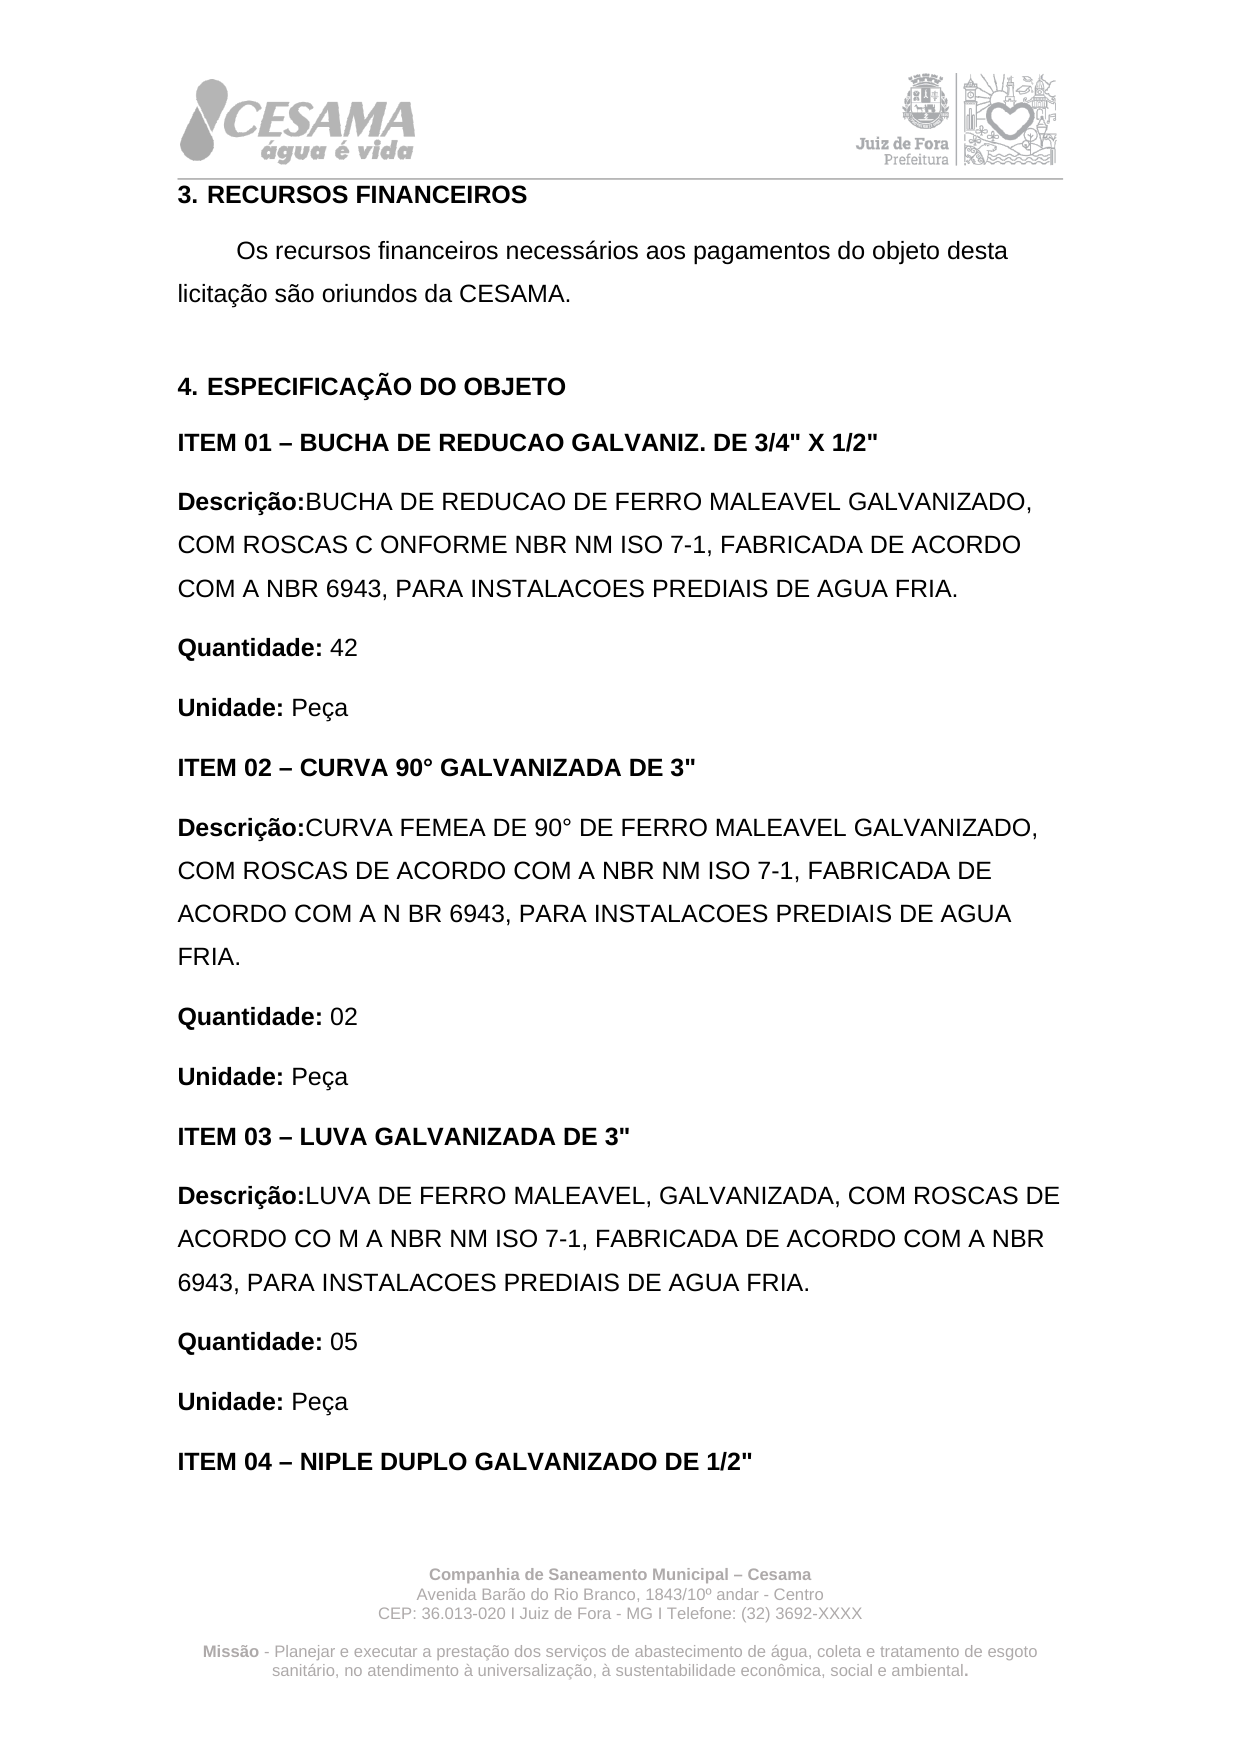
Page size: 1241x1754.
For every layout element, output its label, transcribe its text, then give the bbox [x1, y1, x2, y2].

text ITEM 03 – LUVA GALVANIZADA DE 3" [177, 1121, 1063, 1150]
text ITEM 01 – BUCHA DE REDUCAO GALVANIZ. DE 3/4" X 1/2" [177, 427, 1063, 456]
text Unidade: Peça [177, 1387, 1063, 1416]
text Unidade: Peça [177, 693, 1063, 722]
text Descrição:BUCHA DE REDUCAO DE FERRO MALEAVEL GALVANIZADO, COM ROSCAS C ONFORME NBR NM ISO 7-1, FABRICADA DE ACORDO COM A NBR 6943, PARA INSTALACOES PREDIAIS DE AGUA FRIA. [177, 487, 1063, 602]
text Unidade: Peça [177, 1062, 1063, 1090]
text Descrição:LUVA DE FERRO MALEAVEL, GALVANIZADA, COM ROSCAS DE ACORDO CO M A NBR NM ISO 7-1, FABRICADA DE ACORDO COM A NBR 6943, PARA INSTALACOES PREDIAIS DE AGUA FRIA. [177, 1181, 1063, 1296]
list ESPECIFICAÇÃO DO OBJETO [177, 372, 1063, 401]
text ITEM 04 – NIPLE DUPLO GALVANIZADO DE 1/2" [177, 1447, 1063, 1476]
list RECURSOS FINANCEIROS [177, 180, 1063, 209]
picture [177, 73, 1064, 180]
text ITEM 02 – CURVA 90° GALVANIZADA DE 3" [177, 753, 1063, 782]
text Descrição:CURVA FEMEA DE 90° DE FERRO MALEAVEL GALVANIZADO, COM ROSCAS DE ACORDO COM A NBR NM ISO 7-1, FABRICADA DE ACORDO COM A N BR 6943, PARA INSTALACOES PREDIAIS DE AGUA FRIA. [177, 813, 1063, 971]
text Quantidade: 42 [177, 633, 1063, 662]
text Quantidade: 05 [177, 1327, 1063, 1356]
text Quantidade: 02 [177, 1002, 1063, 1031]
text Os recursos financeiros necessários aos pagamentos do objeto desta licitação são oriundos da CESAMA. [177, 236, 1063, 307]
